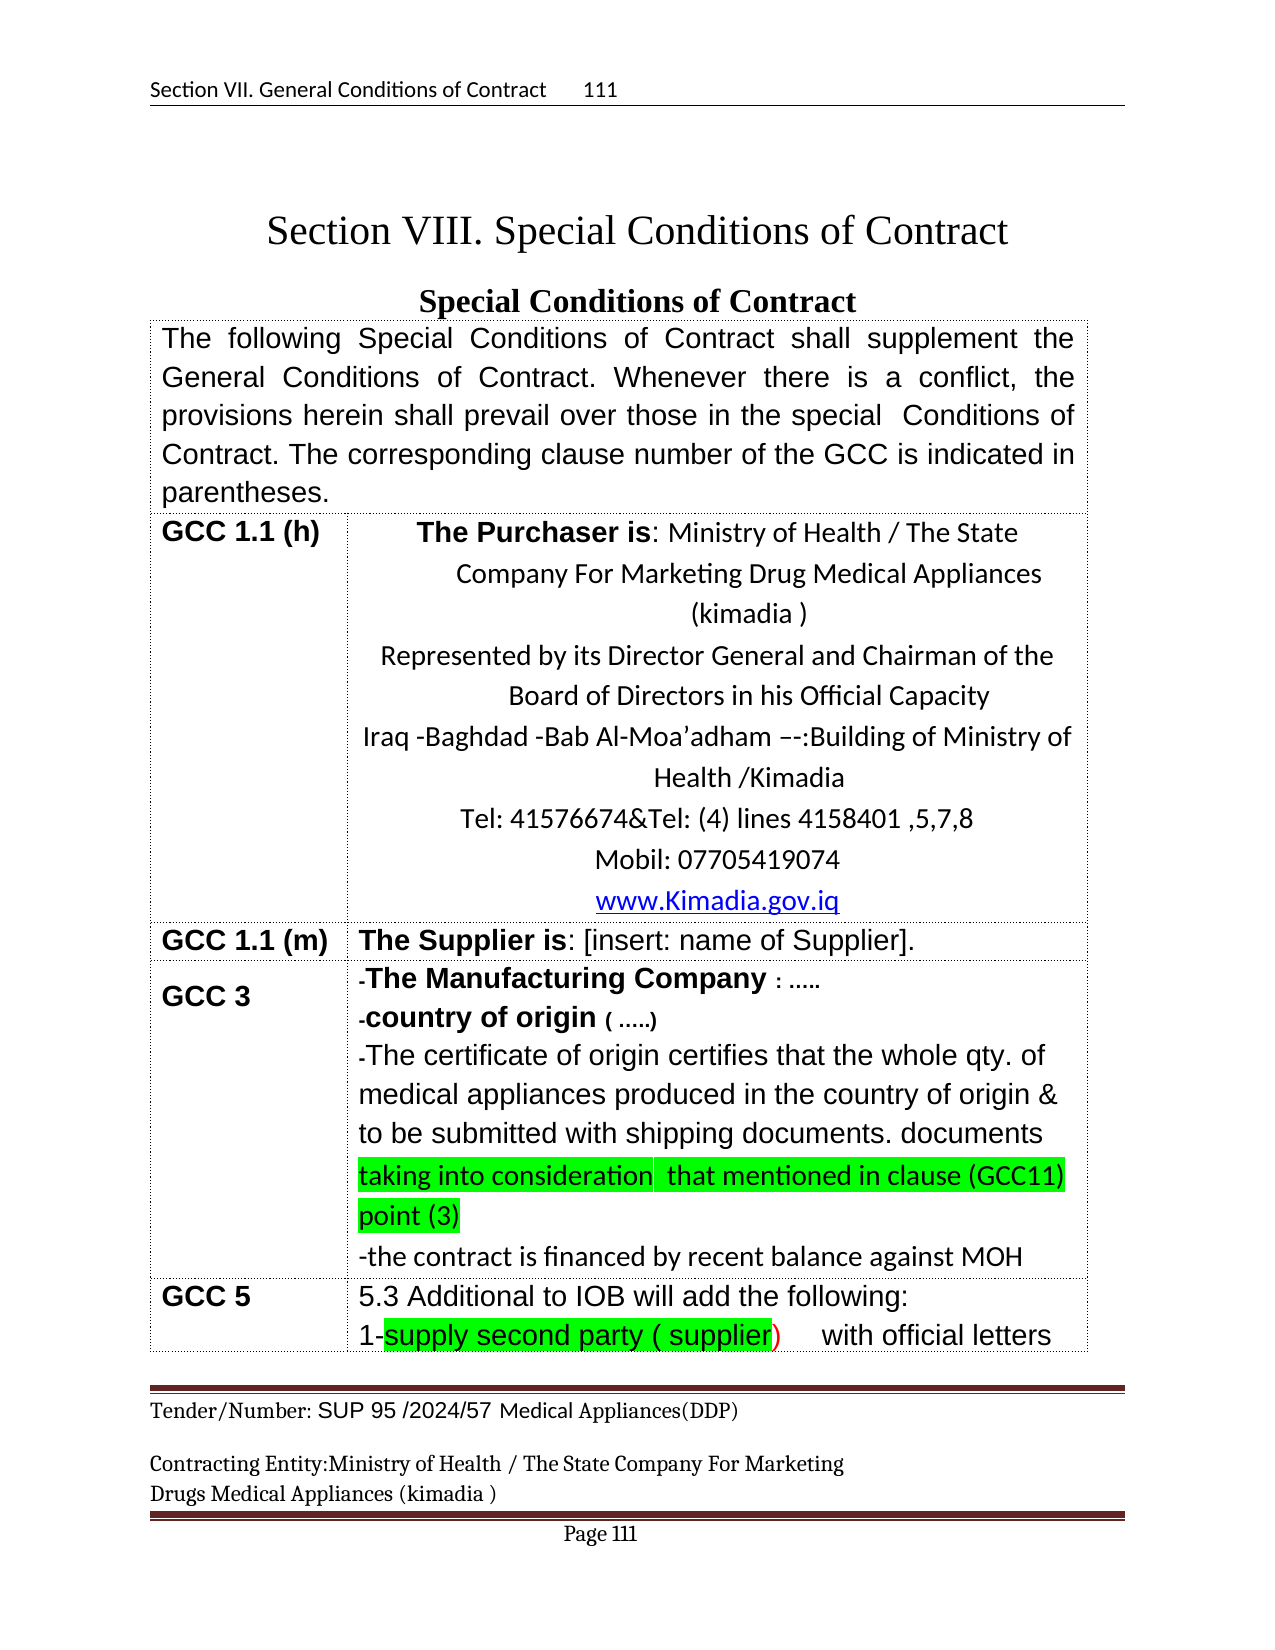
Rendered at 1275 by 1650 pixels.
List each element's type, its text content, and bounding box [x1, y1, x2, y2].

table_cell GCC 1.1 (h) [150, 513, 347, 922]
table_cell GCC 5 [150, 1278, 347, 1351]
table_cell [347, 1278, 1088, 1351]
table_cell GCC 1.1 (m) [150, 922, 347, 960]
table_cell The Supplier is: [insert: name of Supplier]. [347, 922, 1088, 960]
table_header The following Special Conditions of Contract shall supplement the General Conditions of Contract. Whenever there is a conflict, the provisions herein shall prevail over those in the special Conditions of Contract. The corresponding clause number of the GCC is indicated in parentheses. [150, 320, 1088, 513]
table_cell -The Manufacturing Company : ….. -country of origin ( …..) -The certificate of origin certifies that the whole qty. of medical appliances produced in the country of origin & to be submitted with shipping documents. documents taking into consideration that mentioned in clause (GCC11) point (3) -the contract is financed by recent balance against MOH [347, 960, 1088, 1278]
table_cell GCC 3 [150, 960, 347, 1278]
text Special Conditions of Contract [150, 282, 1125, 320]
text Section VIII. Special Conditions of Contract [150, 205, 1125, 253]
table_cell The Purchaser is: Ministry of Health / The State Company For Marketing Drug Medical Appliances (kimadia ) Represented by its Director General and Chairman of the Board of Directors in his Official Capacity Iraq -Baghdad -Bab Al-Moa’adham –-:Building of Ministry of Health /Kimadia Tel: 41576674&Tel: (4) lines 4158401 ,5,7,8 Mobil: 07705419074 www.Kimadia.gov.iq [347, 513, 1088, 922]
